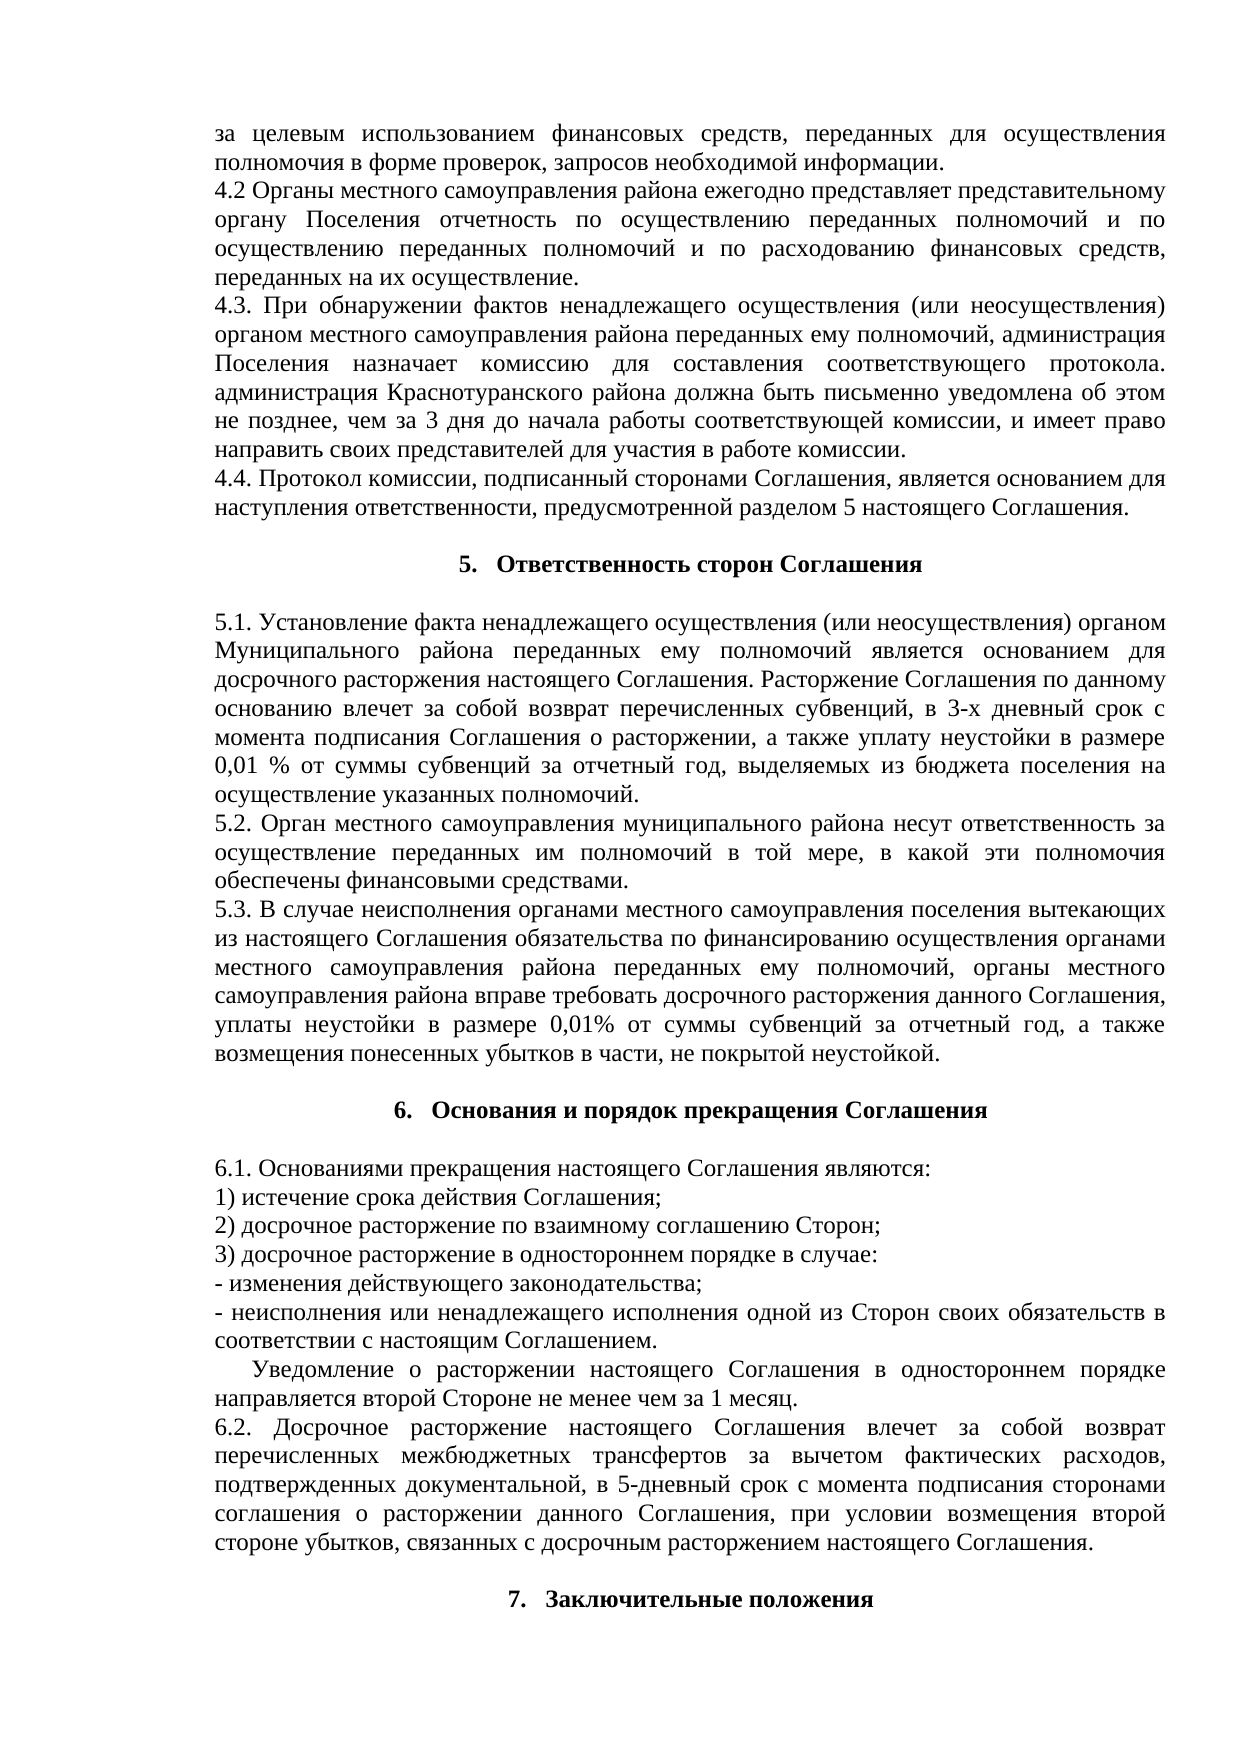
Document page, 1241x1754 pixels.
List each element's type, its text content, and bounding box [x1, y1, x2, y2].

text 6.2. Досрочное расторжение настоящего Соглашения влечет за собой возврат перечисленных межбюджетных трансфертов за вычетом фактических расходов, подтвержденных документальной, в 5-дневный срок с момента подписания сторонами соглашения о расторжении данного Соглашения, при условии возмещения второй стороне убытков, связанных с досрочным расторжением настоящего Соглашения. [214, 1412, 1167, 1556]
text 6.1. Основаниями прекращения настоящего Соглашения являются: [214, 1153, 1167, 1182]
text 4.3. При обнаружении фактов ненадлежащего осуществления (или неосуществления) органом местного самоуправления района переданных ему полномочий, администрация Поселения назначает комиссию для составления соответствующего протокола. администрация Краснотуранского района должна быть письменно уведомлена об этом не позднее, чем за 3 дня до начала работы соответствующей комиссии, и имеет право направить своих представителей для участия в работе комиссии. [214, 291, 1167, 463]
list Заключительные положения [215, 1584, 1167, 1613]
list Основания и порядок прекращения Соглашения [215, 1096, 1167, 1124]
text 1) истечение срока действия Соглашения; [214, 1182, 1167, 1211]
text 2) досрочное расторжение по взаимному соглашению Сторон; [214, 1211, 1167, 1239]
text 4.2 Органы местного самоуправления района ежегодно представляет представительному органу Поселения отчетность по осуществлению переданных полномочий и по осуществлению переданных полномочий и по расходованию финансовых средств, переданных на их осуществление. [214, 176, 1167, 291]
text 4.4. Протокол комиссии, подписанный сторонами Соглашения, является основанием для наступления ответственности, предусмотренной разделом 5 настоящего Соглашения. [214, 463, 1167, 521]
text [214, 118, 1167, 176]
text 3) досрочное расторжение в одностороннем порядке в случае: [214, 1239, 1167, 1268]
text - изменения действующего законодательства; [214, 1268, 1167, 1297]
text 5.3. В случае неисполнения органами местного самоуправления поселения вытекающих из настоящего Соглашения обязательства по финансированию осуществления органами местного самоуправления района переданных ему полномочий, органы местного самоуправления района вправе требовать досрочного расторжения данного Соглашения, уплаты неустойки в размере 0,01% от суммы субвенций за отчетный год, а также возмещения понесенных убытков в части, не покрытой неустойкой. [214, 894, 1167, 1067]
text 5.2. Орган местного самоуправления муниципального района несут ответственность за осуществление переданных им полномочий в той мере, в какой эти полномочия обеспечены финансовыми средствами. [214, 808, 1167, 894]
text Уведомление о расторжении настоящего Соглашения в одностороннем порядке направляется второй Стороне не менее чем за 1 месяц. [214, 1354, 1167, 1412]
list Ответственность сторон Соглашения [215, 549, 1167, 578]
text 5.1. Установление факта ненадлежащего осуществления (или неосуществления) органом Муниципального района переданных ему полномочий является основанием для досрочного расторжения настоящего Соглашения. Расторжение Соглашения по данному основанию влечет за собой возврат перечисленных субвенций, в 3-х дневный срок с момента подписания Соглашения о расторжении, а также уплату неустойки в размере 0,01 % от суммы субвенций за отчетный год, выделяемых из бюджета поселения на осуществление указанных полномочий. [214, 607, 1167, 808]
text - неисполнения или ненадлежащего исполнения одной из Сторон своих обязательств в соответствии с настоящим Соглашением. [214, 1297, 1167, 1354]
